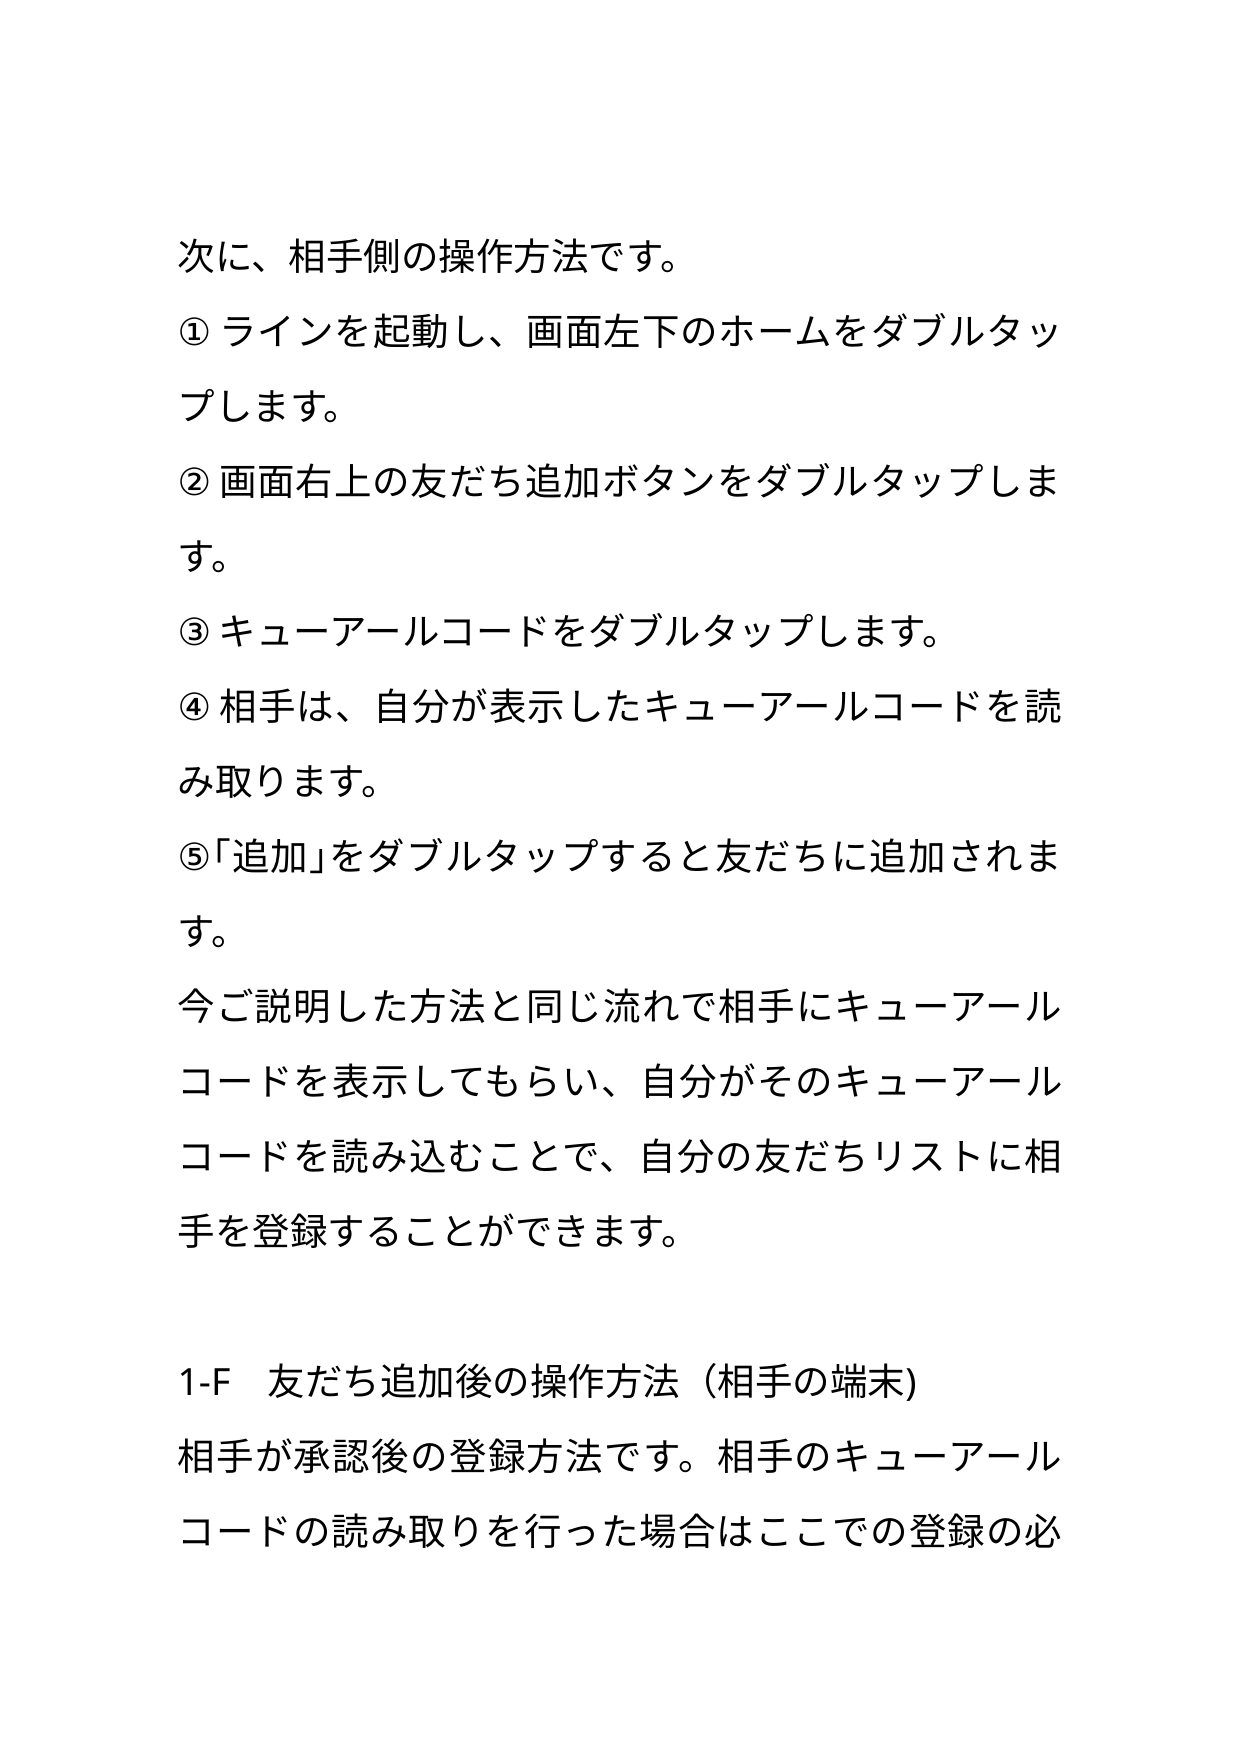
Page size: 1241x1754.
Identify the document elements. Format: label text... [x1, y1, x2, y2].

text 1-F 友だち追加後の操作方法（相手の端末) [177, 1342, 1063, 1417]
text 今ご説明した方法と同じ流れで相手にキューアールコードを表示してもらい、自分がそのキューアールコードを読み込むことで、自分の友だちリストに相手を登録することができます。 [177, 967, 1063, 1267]
text ①ラインを起動し、画面左下のホームをダブルタップします。 [177, 292, 1063, 442]
text ④相手は、自分が表示したキューアールコードを読み取ります。 [177, 667, 1063, 817]
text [177, 1417, 1063, 1567]
text ②画面右上の友だち追加ボタンをダブルタップします。 [177, 442, 1063, 592]
text ③キューアールコードをダブルタップします。 [177, 592, 1063, 667]
text 次に、相手側の操作方法です。 [177, 217, 1063, 292]
text ⑤｢追加｣をダブルタップすると友だちに追加されます。 [177, 817, 1063, 967]
